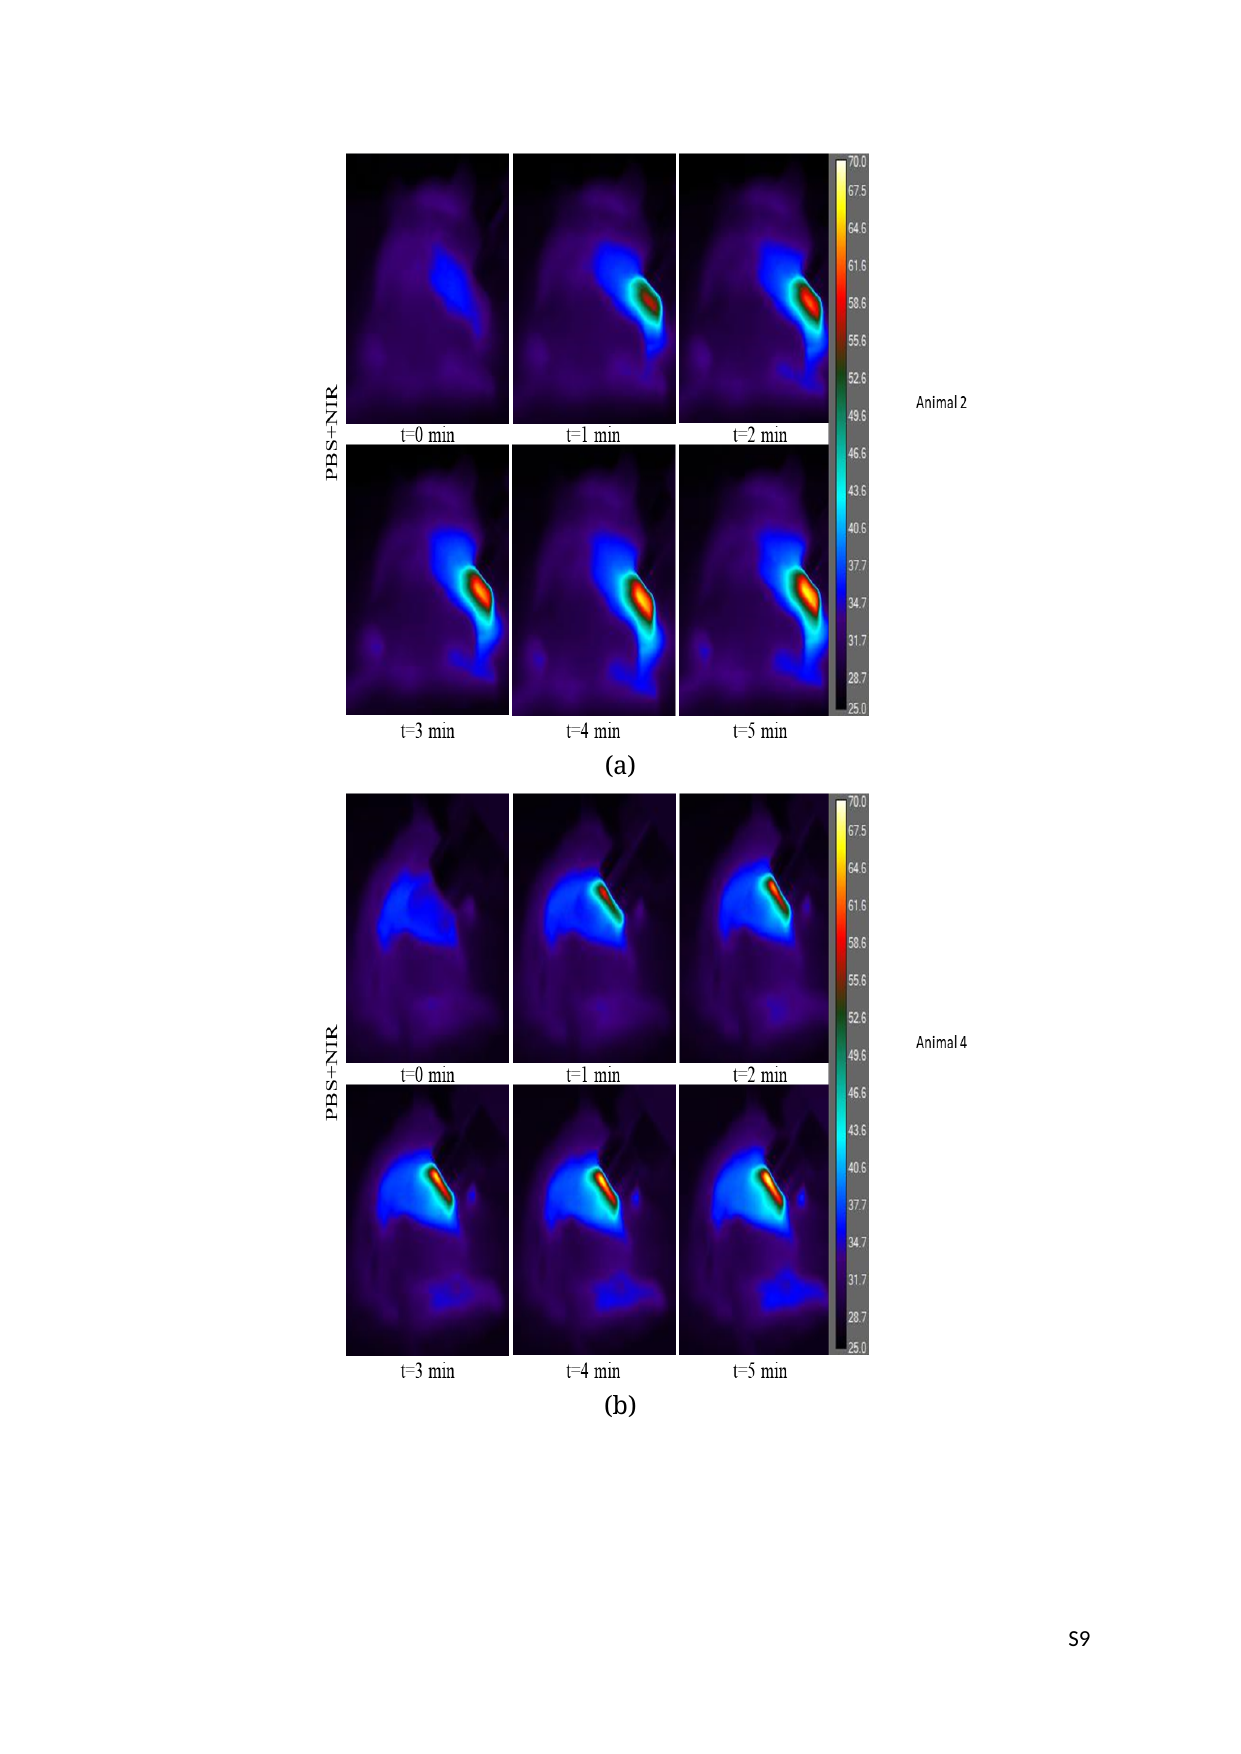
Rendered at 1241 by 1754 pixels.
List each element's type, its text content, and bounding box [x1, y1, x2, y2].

text (a) [150, 747, 1090, 782]
picture [240, 150, 1000, 741]
picture [240, 790, 1000, 1381]
text (b) [150, 1387, 1090, 1422]
